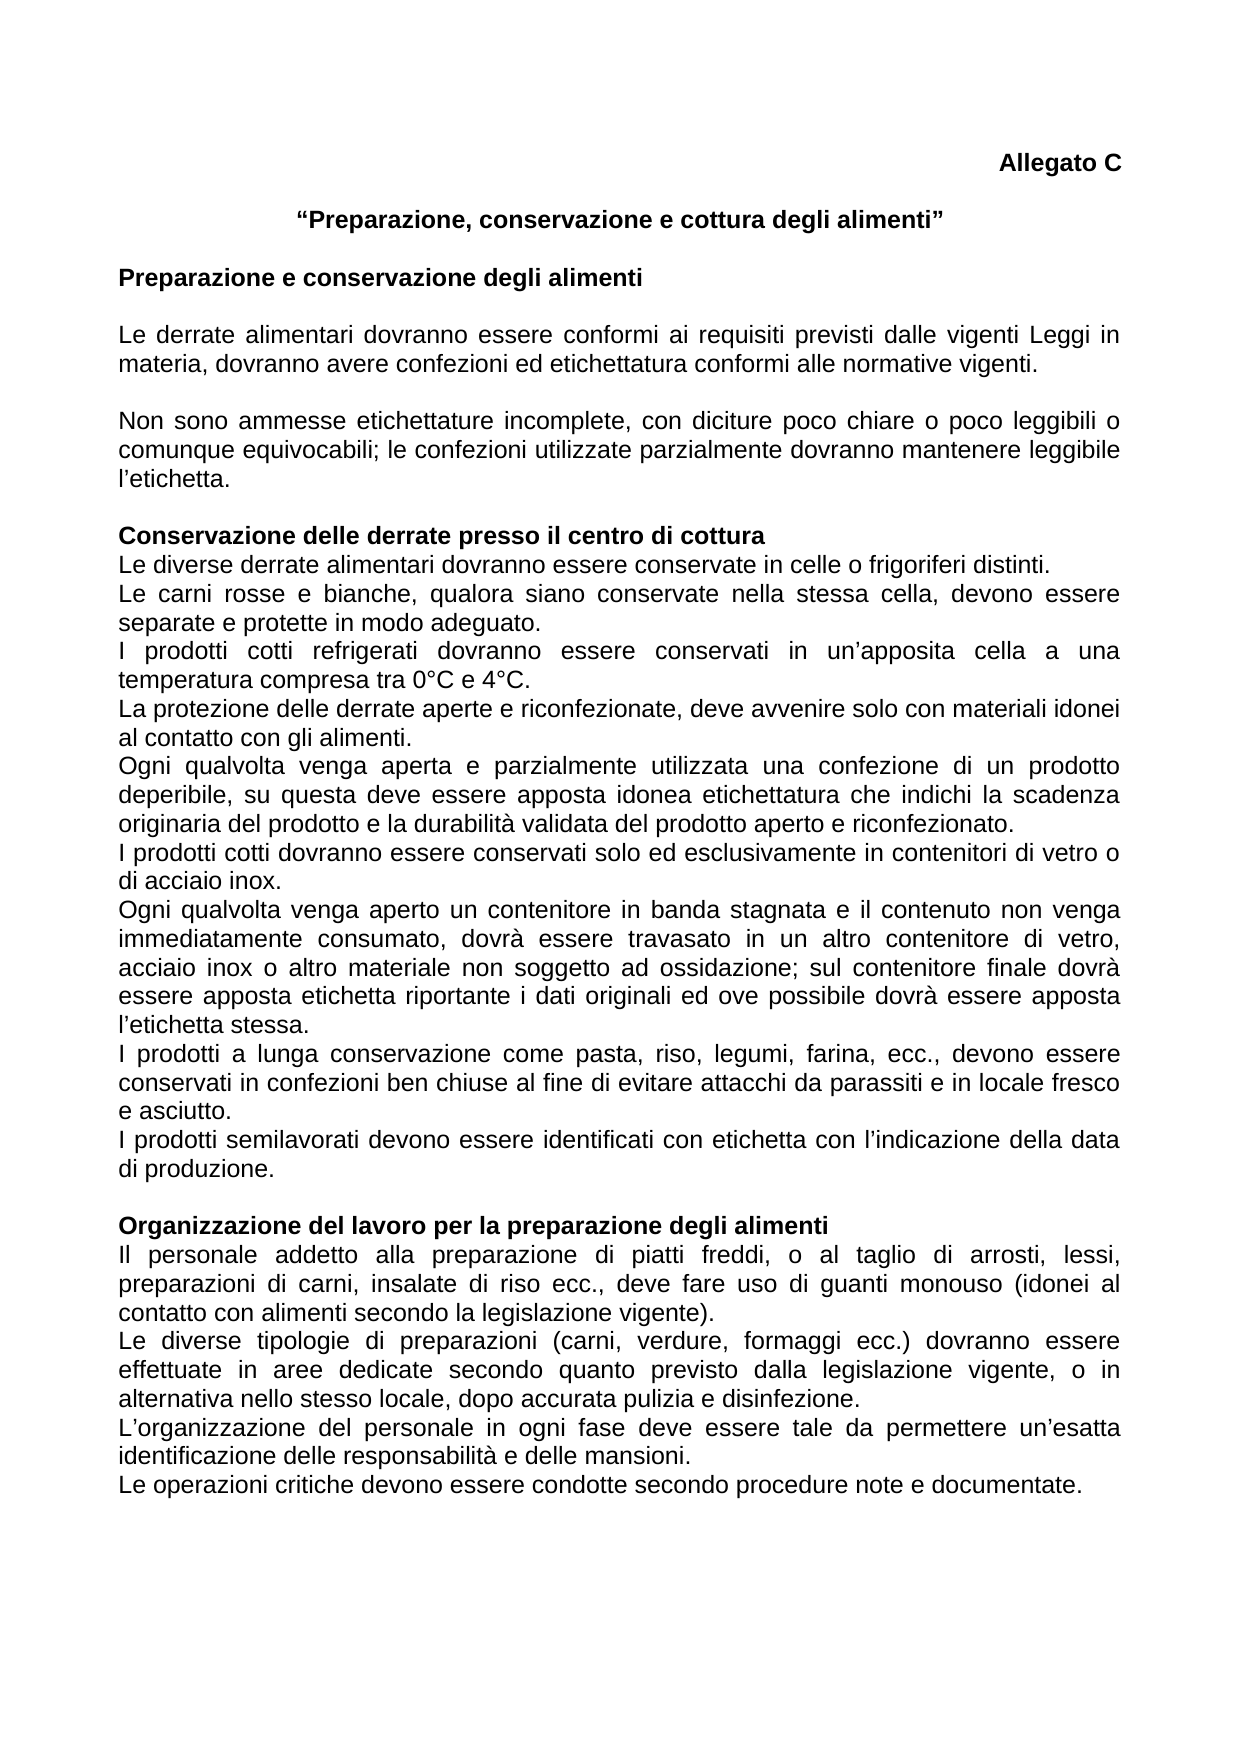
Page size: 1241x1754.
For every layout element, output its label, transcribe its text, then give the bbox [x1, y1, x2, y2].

text Allegato C [118, 148, 1122, 176]
text I prodotti cotti refrigerati dovranno essere conservati in un’apposita cella a una temperatura compresa tra 0°C e 4°C. [118, 636, 1122, 694]
text Non sono ammesse etichettature incomplete, con diciture poco chiare o poco leggibili o comunque equivocabili; le confezioni utilizzate parzialmente dovranno mantenere leggibile l’etichetta. [118, 406, 1122, 493]
text Il personale addetto alla preparazione di piatti freddi, o al taglio di arrosti, lessi, preparazioni di carni, insalate di riso ecc., deve fare uso di guanti monouso (idonei al contatto con alimenti secondo la legislazione vigente). [118, 1240, 1122, 1326]
text Conservazione delle derrate presso il centro di cottura [118, 521, 1122, 550]
text La protezione delle derrate aperte e riconfezionate, deve avvenire solo con materiali idonei al contatto con gli alimenti. [118, 694, 1122, 751]
text Le diverse tipologie di preparazioni (carni, verdure, formaggi ecc.) dovranno essere effettuate in aree dedicate secondo quanto previsto dalla legislazione vigente, o in alternativa nello stesso locale, dopo accurata pulizia e disinfezione. [118, 1326, 1122, 1413]
text Ogni qualvolta venga aperta e parzialmente utilizzata una confezione di un prodotto deperibile, su questa deve essere apposta idonea etichettatura che indichi la scadenza originaria del prodotto e la durabilità validata del prodotto aperto e riconfezionato. [118, 751, 1122, 838]
text L’organizzazione del personale in ogni fase deve essere tale da permettere un’esatta identificazione delle responsabilità e delle mansioni. [118, 1413, 1122, 1470]
text I prodotti cotti dovranno essere conservati solo ed esclusivamente in contenitori di vetro o di acciaio inox. [118, 838, 1122, 895]
text Ogni qualvolta venga aperto un contenitore in banda stagnata e il contenuto non venga immediatamente consumato, dovrà essere travasato in un altro contenitore di vetro, acciaio inox o altro materiale non soggetto ad ossidazione; sul contenitore finale dovrà essere apposta etichetta riportante i dati originali ed ove possibile dovrà essere apposta l’etichetta stessa. [118, 895, 1122, 1039]
text Preparazione e conservazione degli alimenti [118, 263, 1122, 291]
text I prodotti semilavorati devono essere identificati con etichetta con l’indicazione della data di produzione. [118, 1125, 1122, 1183]
text Organizzazione del lavoro per la preparazione degli alimenti [118, 1211, 1122, 1240]
text Le operazioni critiche devono essere condotte secondo procedure note e documentate. [118, 1470, 1122, 1499]
text Le carni rosse e bianche, qualora siano conservate nella stessa cella, devono essere separate e protette in modo adeguato. [118, 579, 1122, 636]
text “Preparazione, conservazione e cottura degli alimenti” [118, 205, 1122, 234]
text Le diverse derrate alimentari dovranno essere conservate in celle o frigoriferi distinti. [118, 550, 1122, 579]
text I prodotti a lunga conservazione come pasta, riso, legumi, farina, ecc., devono essere conservati in confezioni ben chiuse al fine di evitare attacchi da parassiti e in locale fresco e asciutto. [118, 1039, 1122, 1125]
text Le derrate alimentari dovranno essere conformi ai requisiti previsti dalle vigenti Leggi in materia, dovranno avere confezioni ed etichettatura conformi alle normative vigenti. [118, 320, 1122, 378]
